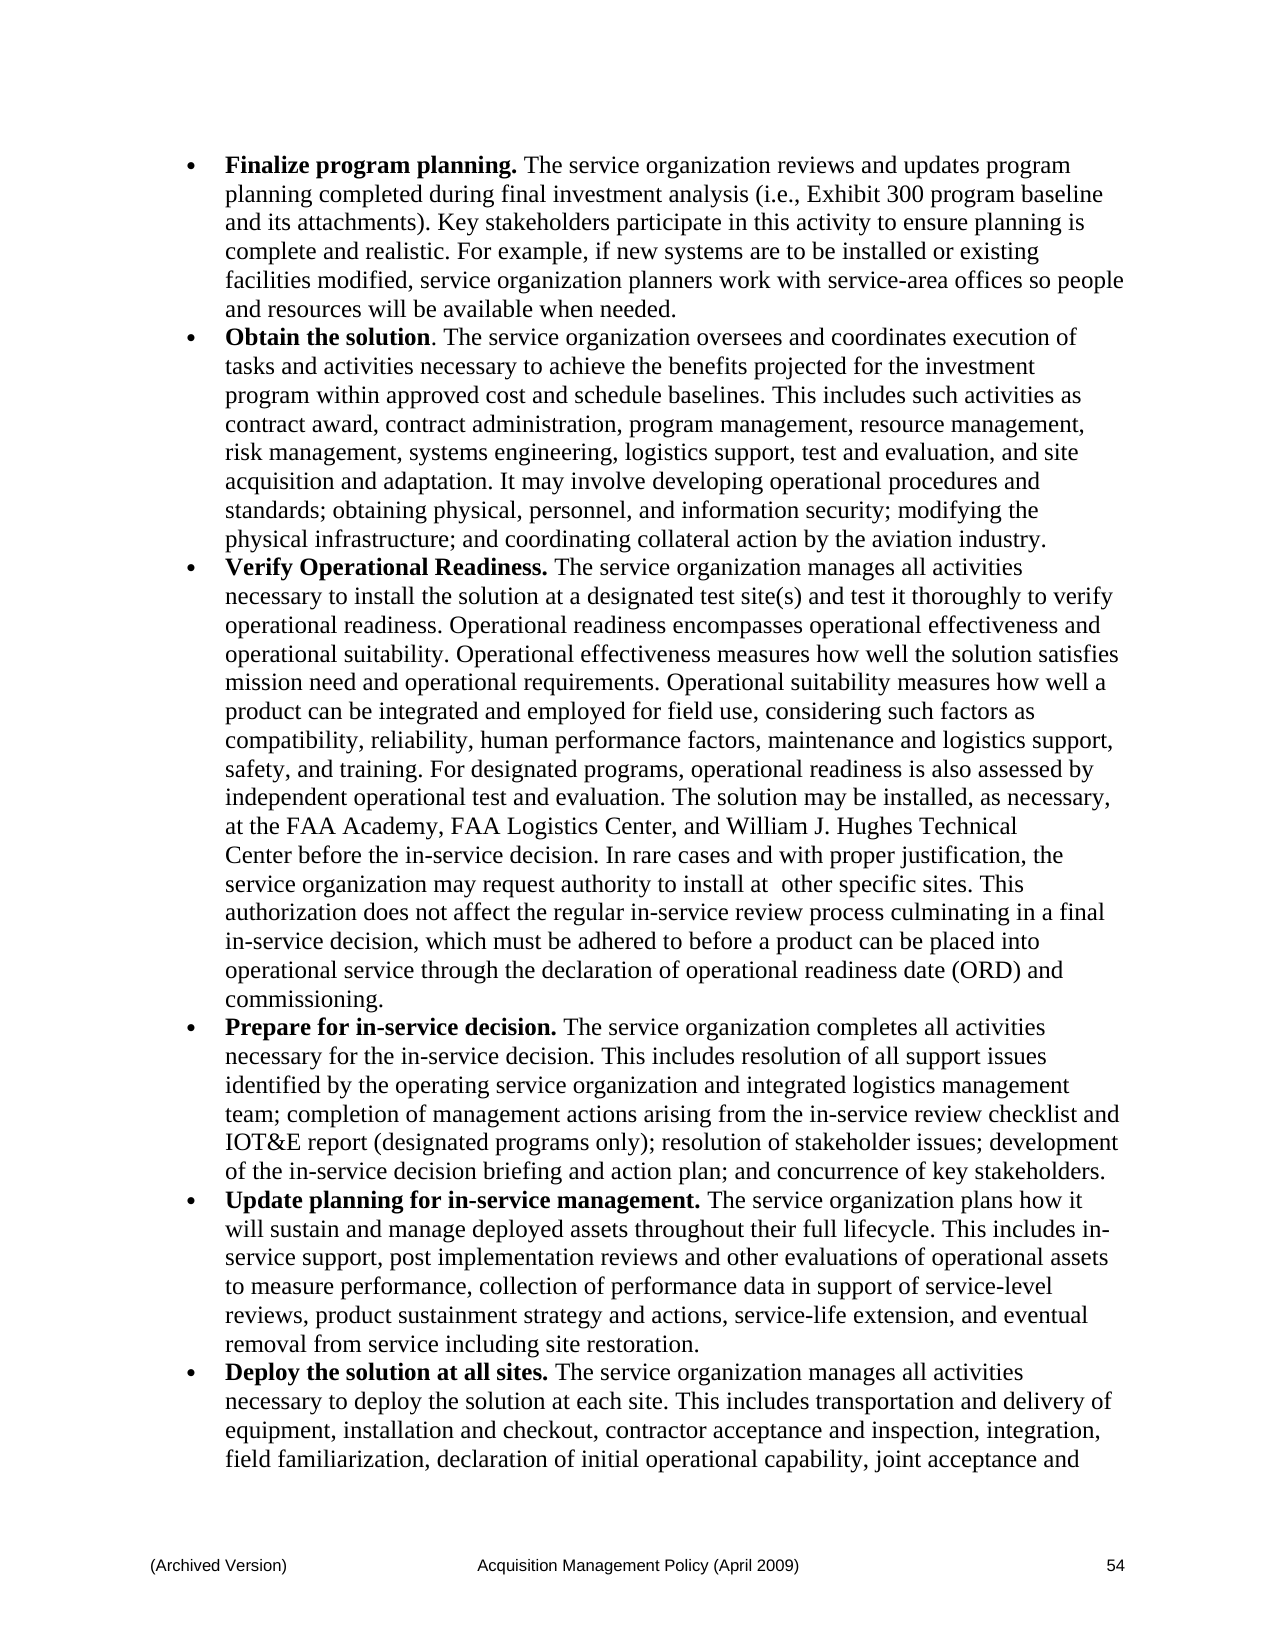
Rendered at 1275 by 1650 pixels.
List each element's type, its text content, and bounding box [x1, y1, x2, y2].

list Prepare for in-service decision. The service organization completes all activities necessary for the in-service decision. This includes resolution of all support issues identified by the operating service organization and integrated logistics management team; completion of management actions arising from the in-service review checklist and IOT&E report (designated programs only); resolution of stakeholder issues; development of the in-service decision briefing and action plan; and concurrence of key stakeholders. [187, 1012, 1125, 1185]
list Finalize program planning. The service organization reviews and updates program planning completed during final investment analysis (i.e., Exhibit 300 program baseline and its attachments). Key stakeholders participate in this activity to ensure planning is complete and realistic. For example, if new systems are to be installed or existing facilities modified, service organization planners work with service-area offices so people and resources will be available when needed. [187, 150, 1125, 322]
list Verify Operational Readiness. The service organization manages all activities necessary to install the solution at a designated test site(s) and test it thoroughly to verify operational readiness. Operational readiness encompasses operational effectiveness and operational suitability. Operational effectiveness measures how well the solution satisfies mission need and operational requirements. Operational suitability measures how well a product can be integrated and employed for field use, considering such factors as compatibility, reliability, human performance factors, maintenance and logistics support, safety, and training. For designated programs, operational readiness is also assessed by independent operational test and evaluation. The solution may be installed, as necessary, at the FAA Academy, FAA Logistics Center, and William J. Hughes Technical Center before the in-service decision. In rare cases and with proper justification, the service organization may request authority to install at other specific sites. This authorization does not affect the regular in-service review process culminating in a final in-service decision, which must be adhered to before a product can be placed into operational service through the declaration of operational readiness date (ORD) and commissioning. [187, 552, 1125, 1012]
list Obtain the solution. The service organization oversees and coordinates execution of tasks and activities necessary to achieve the benefits projected for the investment program within approved cost and schedule baselines. This includes such activities as contract award, contract administration, program management, resource management, risk management, systems engineering, logistics support, test and evaluation, and site acquisition and adaptation. It may involve developing operational procedures and standards; obtaining physical, personnel, and information security; modifying the physical infrastructure; and coordinating collateral action by the aviation industry. [187, 322, 1125, 552]
list Update planning for in-service management. The service organization plans how it will sustain and manage deployed assets throughout their full lifecycle. This includes in-service support, post implementation reviews and other evaluations of operational assets to measure performance, collection of performance data in support of service-level reviews, product sustainment strategy and actions, service-life extension, and eventual removal from service including site restoration. [187, 1185, 1125, 1357]
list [187, 1357, 1125, 1472]
